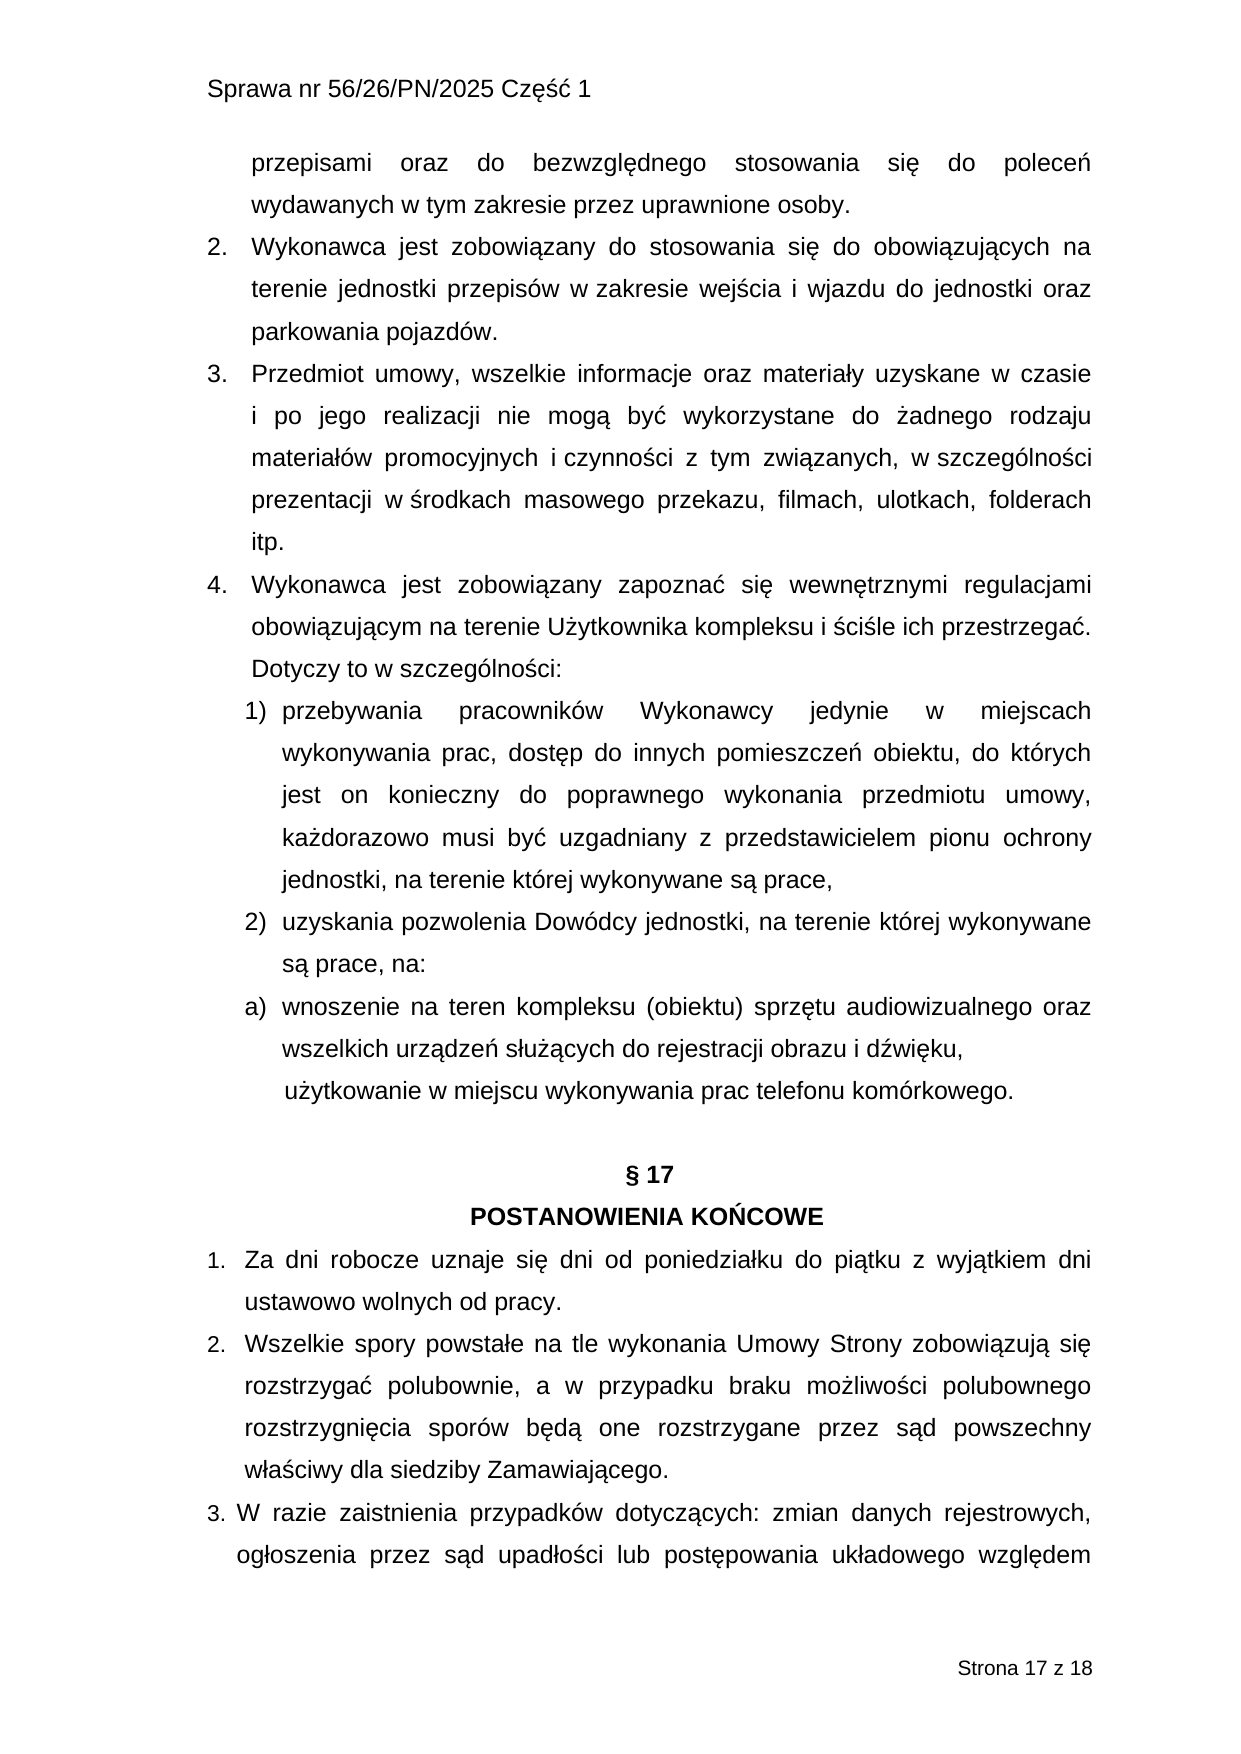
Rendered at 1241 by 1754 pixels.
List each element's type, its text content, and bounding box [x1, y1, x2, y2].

list Przedmiot umowy, wszelkie informacje oraz materiały uzyskane w czasie i po jego realizacji nie mogą być wykorzystane do żadnego rodzaju materiałów promocyjnych i czynności z tym związanych, w szczególności prezentacji w środkach masowego przekazu, filmach, ulotkach, folderach itp. [207, 359, 1092, 556]
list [207, 1498, 1092, 1569]
text użytkowanie w miejscu wykonywania prac telefonu komórkowego. [207, 1076, 1092, 1104]
text POSTANOWIENIA KOŃCOWE [207, 1202, 1087, 1231]
text § 17 [207, 1160, 1092, 1189]
list przebywania pracowników Wykonawcy jedynie w miejscach wykonywania prac, dostęp do innych pomieszczeń obiektu, do których jest on konieczny do poprawnego wykonania przedmiotu umowy, każdorazowo musi być uzgadniany z przedstawicielem pionu ochrony jednostki, na terenie której wykonywane są prace, [244, 696, 1092, 894]
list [207, 148, 1092, 219]
list uzyskania pozwolenia Dowódcy jednostki, na terenie której wykonywane są prace, na: [244, 907, 1092, 978]
list Wszelkie spory powstałe na tle wykonania Umowy Strony zobowiązują się rozstrzygać polubownie, a w przypadku braku możliwości polubownego rozstrzygnięcia sporów będą one rozstrzygane przez sąd powszechny właściwy dla siedziby Zamawiającego. [207, 1329, 1092, 1484]
list Wykonawca jest zobowiązany zapoznać się wewnętrznymi regulacjami obowiązującym na terenie Użytkownika kompleksu i ściśle ich przestrzegać. Dotyczy to w szczególności: [207, 569, 1092, 683]
list wnoszenie na teren kompleksu (obiektu) sprzętu audiowizualnego oraz wszelkich urządzeń służących do rejestracji obrazu i dźwięku, [244, 991, 1092, 1062]
list Za dni robocze uznaje się dni od poniedziałku do piątku z wyjątkiem dni ustawowo wolnych od pracy. [207, 1244, 1092, 1316]
list Wykonawca jest zobowiązany do stosowania się do obowiązujących na terenie jednostki przepisów w zakresie wejścia i wjazdu do jednostki oraz parkowania pojazdów. [207, 232, 1092, 345]
